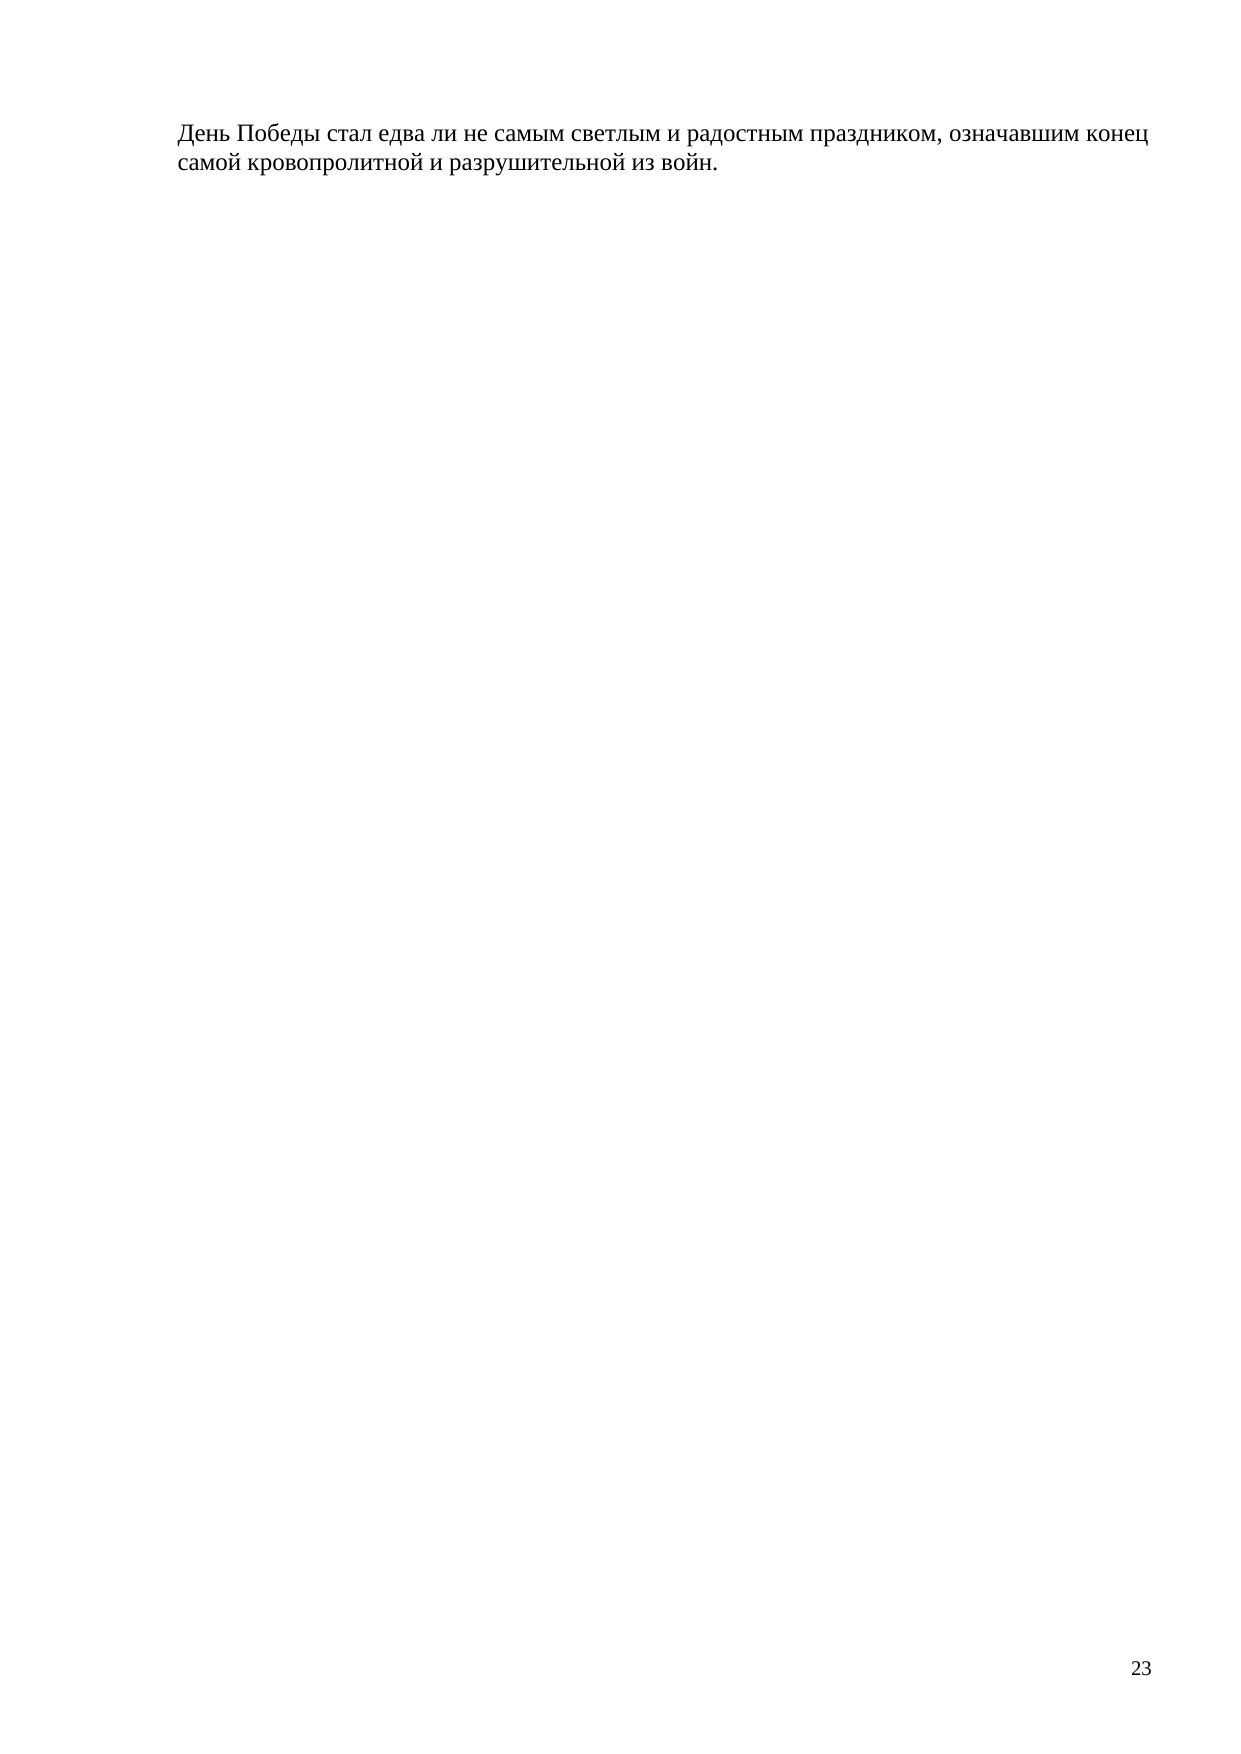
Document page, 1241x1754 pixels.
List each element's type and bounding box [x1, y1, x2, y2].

text [177, 118, 1152, 176]
